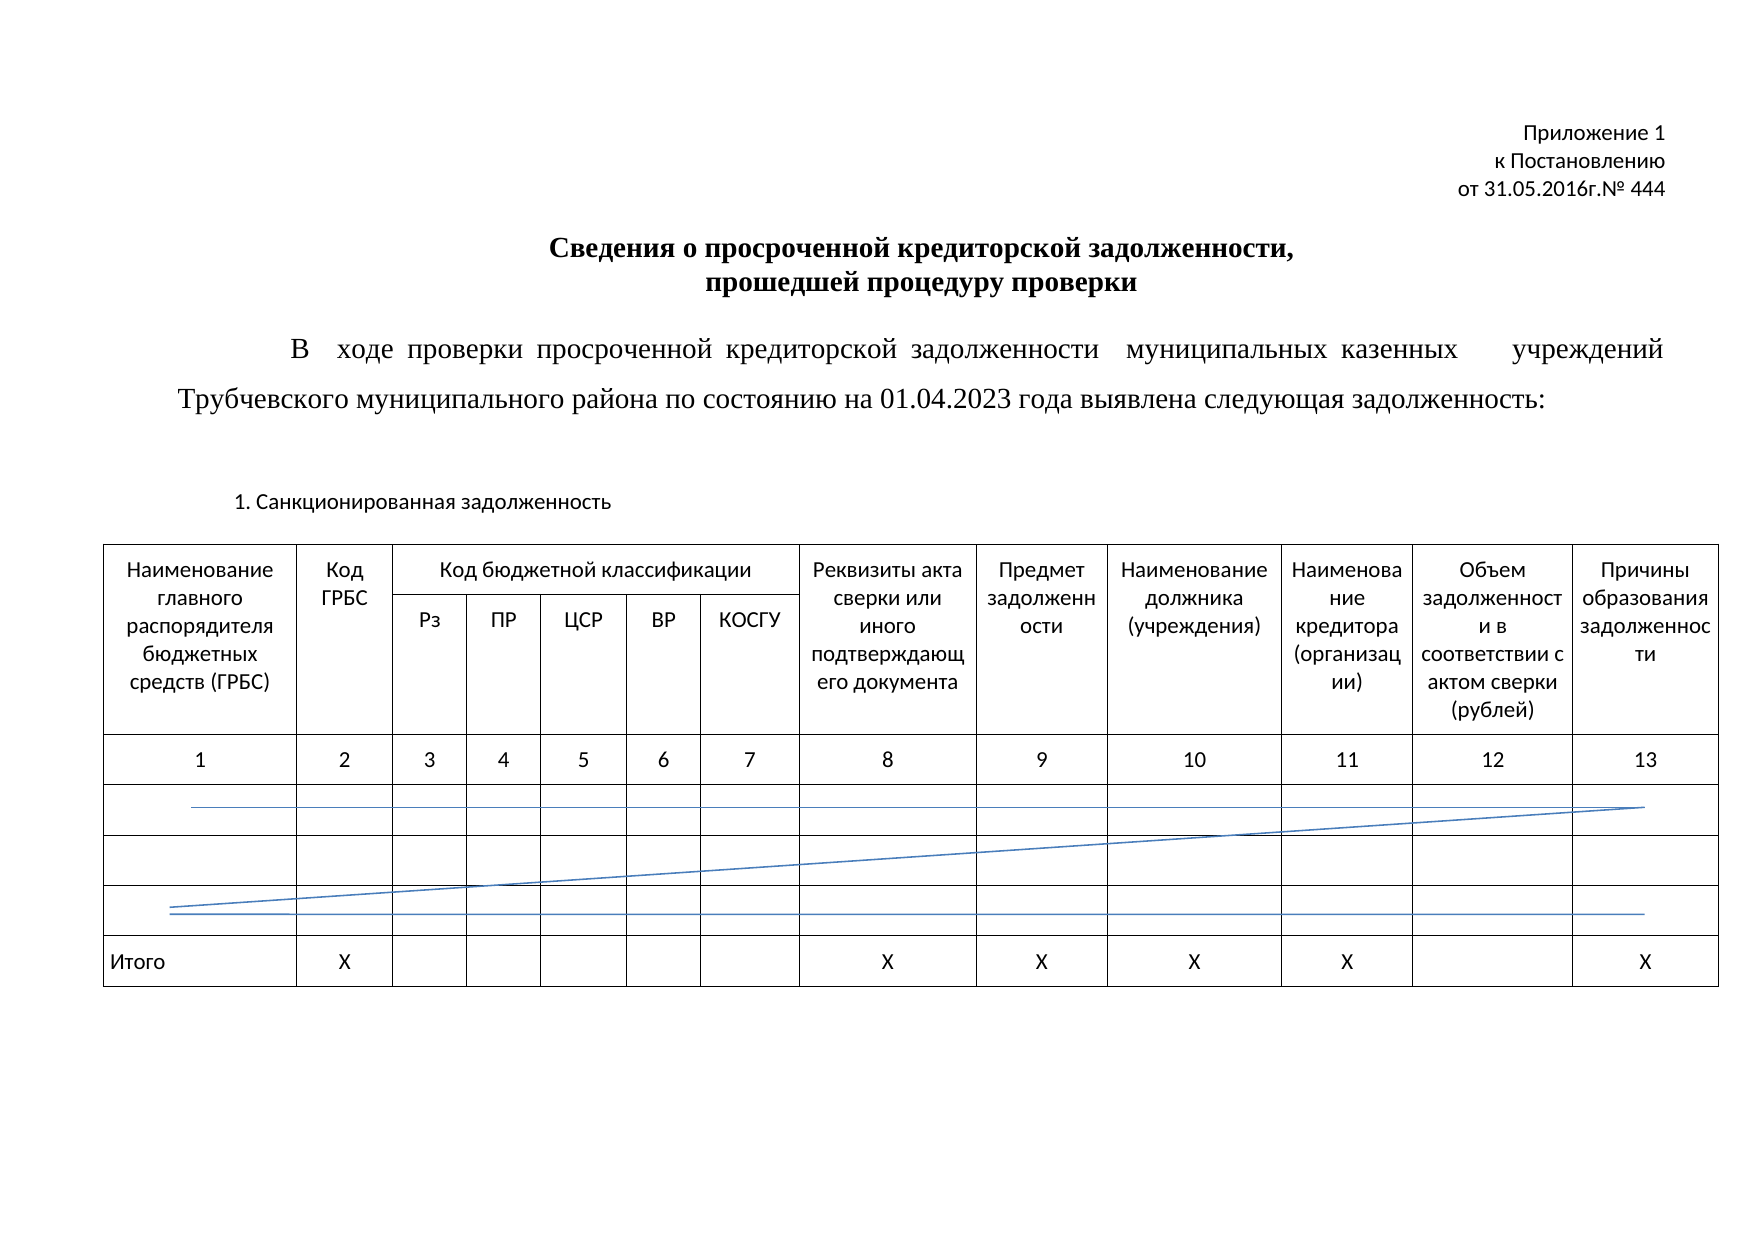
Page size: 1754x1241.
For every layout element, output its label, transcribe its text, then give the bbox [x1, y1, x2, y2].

table_cell [104, 785, 296, 834]
table_cell [1413, 836, 1572, 885]
table_cell 5 [541, 735, 626, 784]
table_cell 10 [1108, 735, 1281, 784]
table_cell [393, 936, 466, 986]
table_cell [393, 886, 457, 891]
table_header Наименование должника (учреждения) [1108, 545, 1281, 734]
table_cell [977, 886, 1107, 913]
table_cell 3 [393, 735, 466, 784]
table_cell [467, 785, 540, 807]
table_cell [627, 808, 700, 834]
text 1. Санкционированная задолженность [177, 487, 1665, 516]
table_cell 6 [627, 735, 700, 784]
table_cell [977, 785, 1107, 807]
table_cell X [977, 936, 1107, 986]
table_cell 9 [977, 735, 1107, 784]
table_cell [1108, 808, 1281, 834]
table_cell [393, 889, 466, 913]
table_cell [800, 886, 976, 913]
table_cell [1108, 836, 1281, 885]
table_cell [977, 808, 1107, 834]
table_cell [297, 916, 392, 935]
table_cell [701, 785, 799, 807]
table_cell X [1108, 936, 1281, 986]
table_cell [297, 808, 392, 834]
table_header Наименование кредитора (организации) [1282, 545, 1412, 734]
table_cell [1413, 814, 1572, 834]
table_cell [1573, 785, 1718, 834]
table_cell [800, 785, 976, 807]
table_cell 7 [701, 735, 799, 784]
table_cell [1282, 808, 1412, 831]
table_cell [977, 845, 1107, 885]
table_cell [1413, 808, 1572, 822]
table_cell X [800, 936, 976, 986]
table_cell [297, 894, 392, 913]
table_cell [1282, 785, 1412, 807]
table_cell [541, 916, 626, 935]
table_cell [393, 836, 466, 885]
table_cell [1108, 785, 1281, 807]
table_cell [104, 836, 296, 885]
table_cell [627, 916, 700, 935]
table_cell [977, 916, 1107, 935]
table_cell 13 [1573, 735, 1718, 784]
table_cell [627, 886, 700, 913]
table_cell [541, 878, 626, 885]
table_cell [701, 808, 799, 834]
table_cell [701, 916, 799, 935]
table_cell [467, 886, 540, 913]
table_cell [541, 936, 626, 986]
table_cell [701, 836, 799, 870]
table_cell 2 [297, 735, 392, 784]
text от 31.05.2016г.№ 444 [177, 174, 1665, 202]
table_header Код бюджетной классификации [393, 545, 799, 594]
text В ходе проверки просроченной кредиторской задолженности муниципальных казенных учреждений Трубчевского муниципального района по состоянию на 01.04.2023 года выявлена следующая задолженность: [177, 331, 1665, 415]
table_cell [541, 886, 626, 913]
table_cell 4 [467, 735, 540, 784]
table_header Код ГРБС [297, 545, 392, 734]
table_cell [701, 866, 799, 885]
table_cell [1413, 936, 1572, 986]
table_cell [393, 785, 466, 807]
table_cell [1108, 886, 1281, 913]
table_cell [800, 836, 976, 863]
table_cell Итого [104, 936, 296, 986]
table_cell [297, 785, 392, 807]
table_cell [541, 836, 626, 881]
table_cell [393, 808, 466, 834]
table_cell [104, 886, 296, 935]
table_cell [393, 916, 466, 935]
table_cell КОСГУ [701, 595, 799, 734]
table_cell [1413, 886, 1572, 913]
table_cell [701, 886, 799, 913]
table_cell [467, 936, 540, 986]
table_cell [800, 854, 976, 885]
table_cell [800, 916, 976, 935]
table_cell Рз [393, 595, 466, 734]
text прошедшей процедуру проверки [177, 264, 1665, 297]
table_cell [1282, 836, 1412, 885]
table_cell [467, 916, 540, 935]
table_cell [297, 886, 392, 897]
table_cell 12 [1413, 735, 1572, 784]
table_cell [627, 785, 700, 807]
table_cell ЦСР [541, 595, 626, 734]
table_header Объем задолженности в соответствии с актом сверки (рублей) [1413, 545, 1572, 734]
table_cell [1282, 916, 1412, 935]
table_cell [627, 836, 700, 875]
table_cell X [1282, 936, 1412, 986]
table_cell [1413, 785, 1572, 807]
table_header Реквизиты акта сверки или иного подтверждающего документа [800, 545, 976, 734]
table_cell [1282, 824, 1412, 834]
table_cell [627, 936, 700, 986]
table_cell X [1573, 936, 1718, 986]
table_cell [297, 836, 392, 885]
text Приложение 1 [177, 118, 1665, 146]
table_cell [627, 873, 700, 885]
table_cell [1573, 836, 1718, 885]
table_cell [1413, 916, 1572, 935]
table_cell 8 [800, 735, 976, 784]
table_header Наименование главного распорядителя бюджетных средств (ГРБС) [104, 545, 296, 734]
table_cell 1 [104, 735, 296, 784]
table_cell 11 [1282, 735, 1412, 784]
table_cell [977, 836, 1107, 851]
table_cell [1282, 886, 1412, 913]
table_cell [1573, 886, 1718, 935]
table_header Предмет задолженности [977, 545, 1107, 734]
table_cell [800, 808, 976, 834]
table_cell [467, 808, 540, 834]
table_cell [541, 785, 626, 807]
table_cell [467, 836, 540, 885]
table_cell [1108, 916, 1281, 935]
table_cell X [297, 936, 392, 986]
table_cell ВР [627, 595, 700, 734]
text Сведения о просроченной кредиторской задолженности, [177, 230, 1665, 264]
table_cell [701, 936, 799, 986]
text к Постановлению [177, 146, 1665, 174]
table_cell ПР [467, 595, 540, 734]
table_header Причины образования задолженности [1573, 545, 1718, 734]
table_cell [541, 808, 626, 834]
